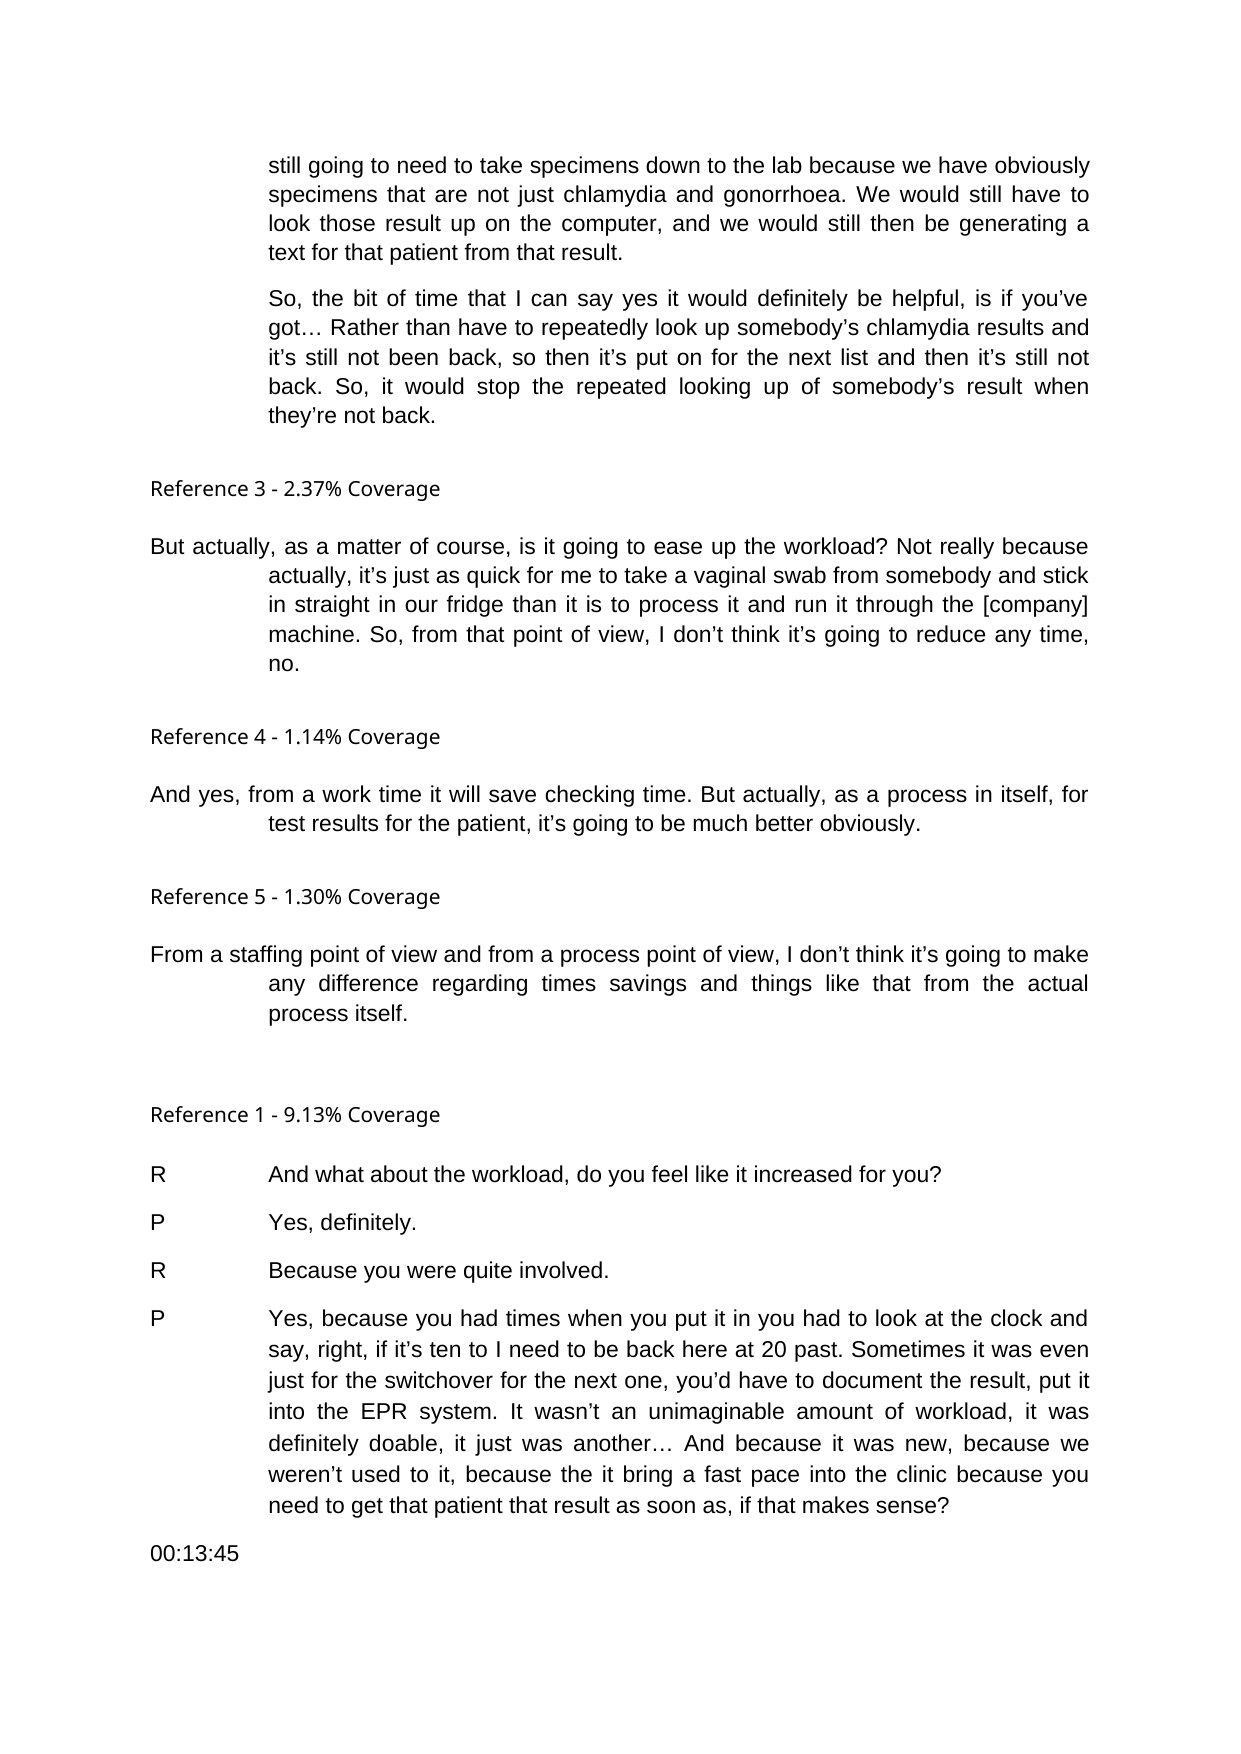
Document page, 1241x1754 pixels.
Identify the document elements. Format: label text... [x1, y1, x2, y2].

text Reference 1 - 9.13% Coverage [150, 1100, 1090, 1129]
text Reference 5 - 1.30% Coverage [150, 882, 1090, 911]
text So, the bit of time that I can say yes it would definitely be helpful, is if you’ve got… Rather than have to repeatedly look up somebody’s chlamydia results and it’s still not been back, so then it’s put on for the next list and then it’s still not back. So, it would stop the repeated looking up of somebody’s result when they’re not back. [150, 283, 1090, 429]
text P Yes, definitely. [150, 1205, 1090, 1236]
text R And what about the workload, do you feel like it increased for you? [150, 1157, 1090, 1188]
text And yes, from a work time it will save checking time. But actually, as a process in itself, for test results for the patient, it’s going to be much better obviously. [150, 779, 1090, 837]
text Reference 3 - 2.37% Coverage [150, 474, 1090, 503]
text P Yes, because you had times when you put it in you had to look at the clock and say, right, if it’s ten to I need to be back here at 20 past. Sometimes it was even just for the switchover for the next one, you’d have to document the result, put it into the EPR system. It wasn’t an unimaginable amount of workload, it was definitely doable, it just was another… And because it was new, because we weren’t used to it, because the it bring a fast pace into the clinic because you need to get that patient that result as soon as, if that makes sense? [150, 1301, 1090, 1520]
text But actually, as a matter of course, is it going to ease up the workload? Not really because actually, it’s just as quick for me to take a vaginal swab from somebody and stick in straight in our fridge than it is to process it and run it through the [company] machine. So, from that point of view, I don’t think it’s going to reduce any time, no. [150, 531, 1090, 677]
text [150, 150, 1090, 267]
text 00:13:45 [150, 1536, 1090, 1568]
text R Because you were quite involved. [150, 1253, 1090, 1284]
text Reference 4 - 1.14% Coverage [150, 722, 1090, 751]
text From a staffing point of view and from a process point of view, I don’t think it’s going to make any difference regarding times savings and things like that from the actual process itself. [150, 939, 1090, 1027]
